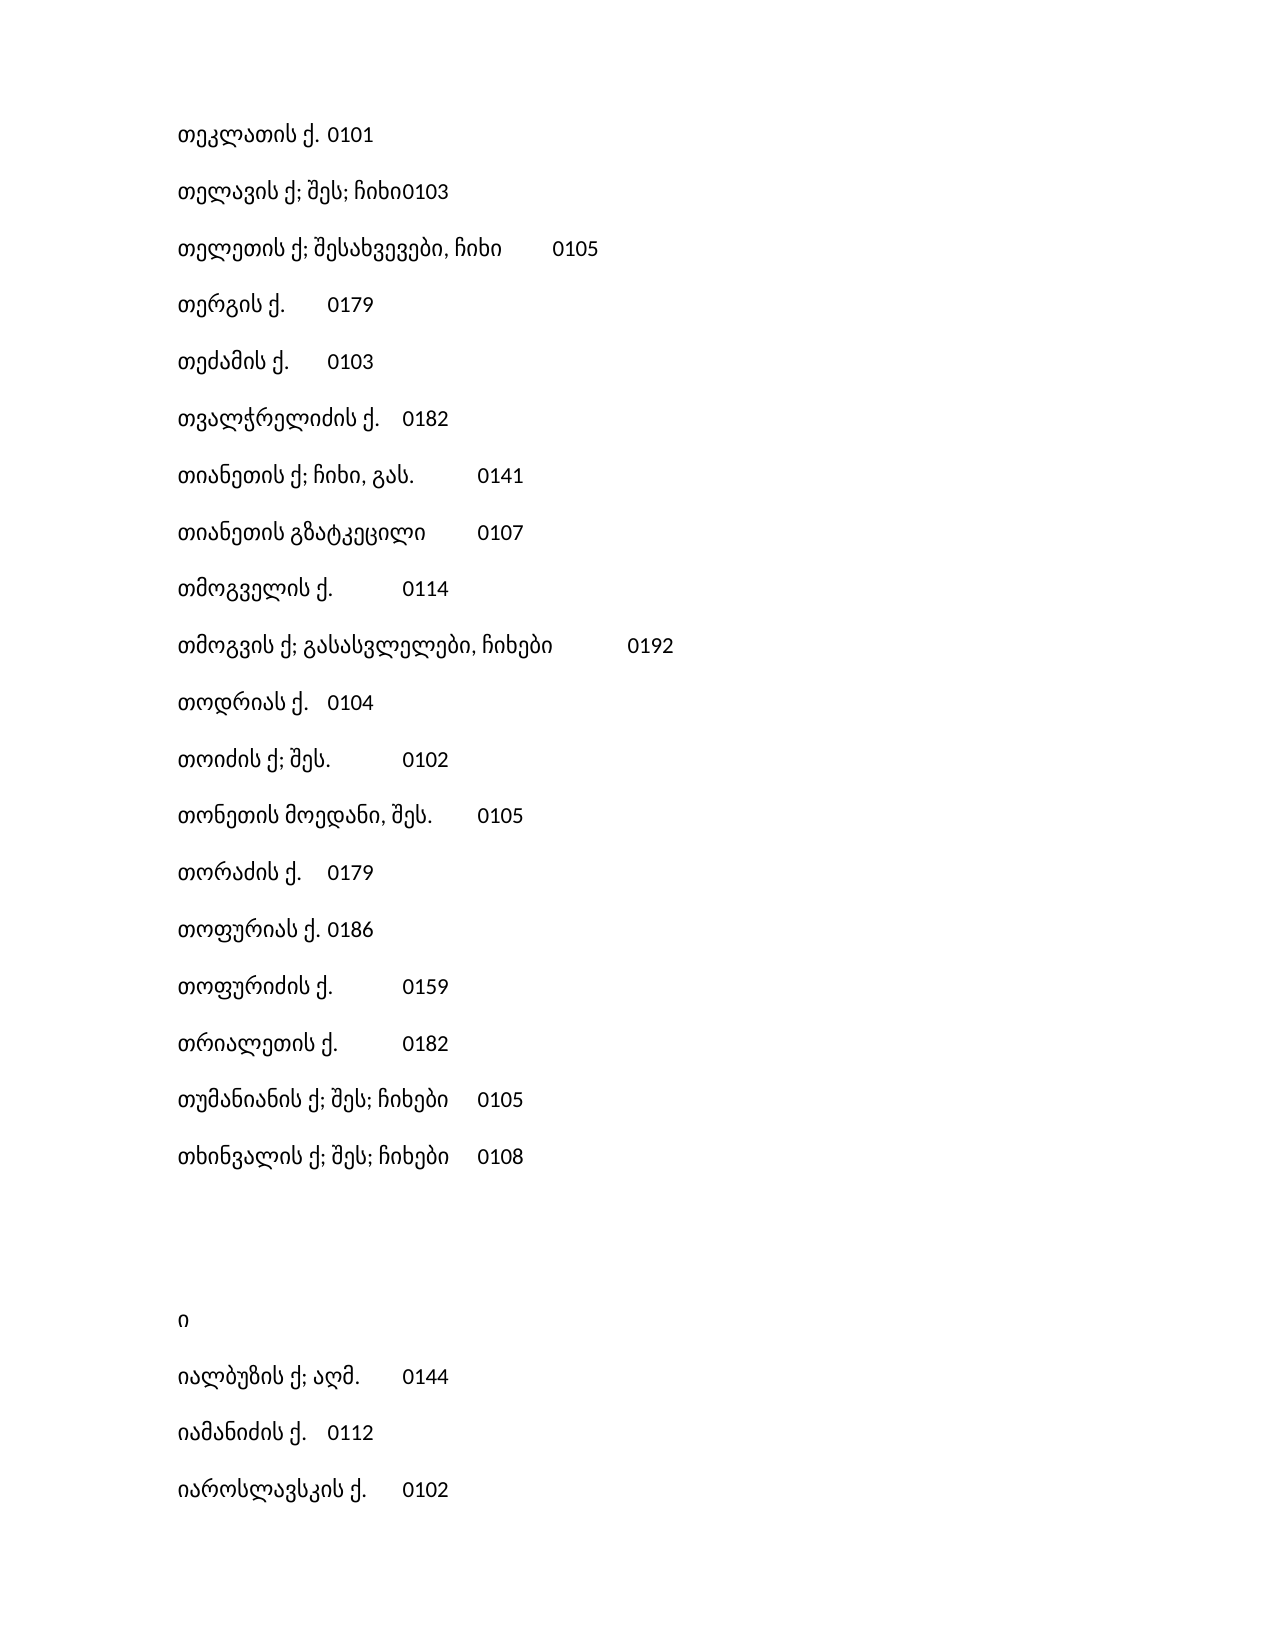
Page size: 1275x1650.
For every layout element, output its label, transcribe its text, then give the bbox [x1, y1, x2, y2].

text იაროსლავსკის ქ. 0102 [177, 1473, 1186, 1504]
text იამანიძის ქ. 0112 [177, 1416, 1186, 1448]
text თმოგველის ქ. 0114 [177, 572, 1186, 603]
text თეკლათის ქ. 0101 [177, 118, 1186, 149]
text თიანეთის გზატკეცილი 0107 [177, 516, 1186, 547]
text იალბუზის ქ; აღმ. 0144 [177, 1359, 1186, 1391]
text თოდრიას ქ. 0104 [177, 686, 1186, 717]
text თოფურიძის ქ. 0159 [177, 970, 1186, 1001]
text თელავის ქ; შეს; ჩიხი 0103 [177, 175, 1186, 206]
text თმოგვის ქ; გასასვლელები, ჩიხები 0192 [177, 629, 1186, 660]
text თეძამის ქ. 0103 [177, 345, 1186, 376]
text თიანეთის ქ; ჩიხი, გას. 0141 [177, 459, 1186, 490]
text თვალჭრელიძის ქ. 0182 [177, 402, 1186, 433]
text თელეთის ქ; შესახვევები, ჩიხი 0105 [177, 232, 1186, 263]
text თონეთის მოედანი, შეს. 0105 [177, 799, 1186, 831]
text თორაძის ქ. 0179 [177, 856, 1186, 887]
text თერგის ქ. 0179 [177, 288, 1186, 320]
text ი [177, 1303, 1186, 1334]
text თოიძის ქ; შეს. 0102 [177, 743, 1186, 774]
text თრიალეთის ქ. 0182 [177, 1026, 1186, 1058]
text თხინვალის ქ; შეს; ჩიხები 0108 [177, 1140, 1186, 1171]
text თუმანიანის ქ; შეს; ჩიხები 0105 [177, 1083, 1186, 1114]
text თოფურიას ქ. 0186 [177, 913, 1186, 944]
